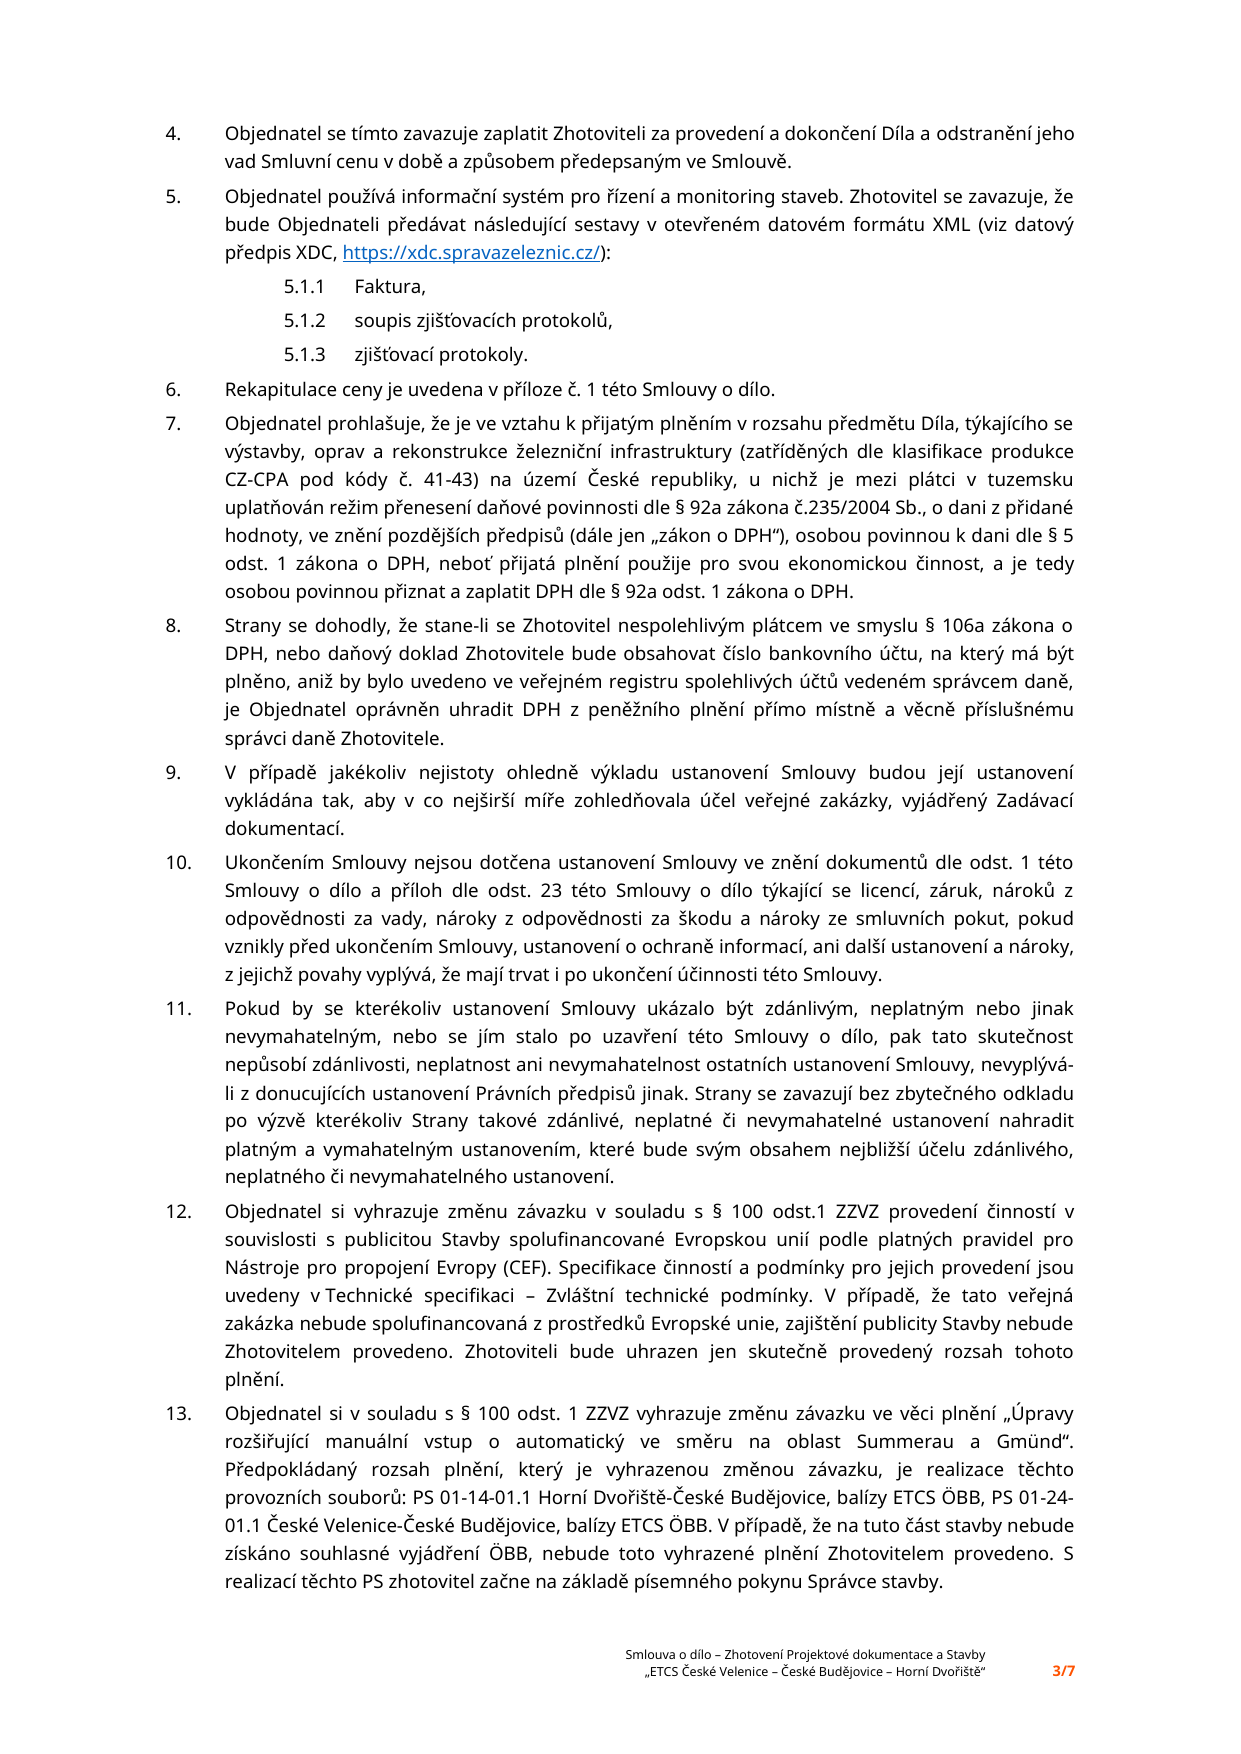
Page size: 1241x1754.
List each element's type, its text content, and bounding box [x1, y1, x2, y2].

list Strany se dohodly, že stane-li se Zhotovitel nespolehlivým plátcem ve smyslu § 106a zákona o DPH, nebo daňový doklad Zhotovitele bude obsahovat číslo bankovního účtu, na který má být plněno, aniž by bylo uvedeno ve veřejném registru spolehlivých účtů vedeném správcem daně, je Objednatel oprávněn uhradit DPH z peněžního plnění přímo místně a věcně příslušnému správci daně Zhotovitele. [165, 613, 1075, 750]
list Objednatel používá informační systém pro řízení a monitoring staveb. Zhotovitel se zavazuje, že bude Objednateli předávat následující sestavy v otevřeném datovém formátu XML (viz datový předpis XDC, https://xdc.spravazeleznic.cz/): [165, 183, 1075, 264]
list Objednatel se tímto zavazuje zaplatit Zhotoviteli za provedení a dokončení Díla a odstranění jeho vad Smluvní cenu v době a způsobem předepsaným ve Smlouvě. [165, 121, 1075, 174]
list Objednatel si v souladu s § 100 odst. 1 ZZVZ vyhrazuje změnu závazku ve věci plnění „Úpravy rozšiřující manuální vstup o automatický ve směru na oblast Summerau a Gmünd“. Předpokládaný rozsah plnění, který je vyhrazenou změnou závazku, je realizace těchto provozních souborů: PS 01-14-01.1 Horní Dvořiště-České Budějovice, balízy ETCS ÖBB, PS 01-24-01.1 České Velenice-České Budějovice, balízy ETCS ÖBB. V případě, že na tuto část stavby nebude získáno souhlasné vyjádření ÖBB, nebude toto vyhrazené plnění Zhotovitelem provedeno. S realizací těchto PS zhotovitel začne na základě písemného pokynu Správce stavby. [165, 1401, 1075, 1594]
list Ukončením Smlouvy nejsou dotčena ustanovení Smlouvy ve znění dokumentů dle odst. 1 této Smlouvy o dílo a příloh dle odst. 23 této Smlouvy o dílo týkající se licencí, záruk, nároků z odpovědnosti za vady, nároky z odpovědnosti za škodu a nároky ze smluvních pokut, pokud vznikly před ukončením Smlouvy, ustanovení o ochraně informací, ani další ustanovení a nároky, z jejichž povahy vyplývá, že mají trvat i po ukončení účinnosti této Smlouvy. [165, 849, 1075, 987]
list soupis zjišťovacích protokolů, [283, 307, 1075, 333]
list Rekapitulace ceny je uvedena v příloze č. 1 této Smlouvy o dílo. [165, 376, 1075, 402]
list Objednatel prohlašuje, že je ve vztahu k přijatým plněním v rozsahu předmětu Díla, týkajícího se výstavby, oprav a rekonstrukce železniční infrastruktury (zatříděných dle klasifikace produkce CZ-CPA pod kódy č. 41-43) na území České republiky, u nichž je mezi plátci v tuzemsku uplatňován režim přenesení daňové povinnosti dle § 92a zákona č.235/2004 Sb., o dani z přidané hodnoty, ve znění pozdějších předpisů (dále jen „zákon o DPH“), osobou povinnou k dani dle § 5 odst. 1 zákona o DPH, neboť přijatá plnění použije pro svou ekonomickou činnost, a je tedy osobou povinnou přiznat a zaplatit DPH dle § 92a odst. 1 zákona o DPH. [165, 410, 1075, 604]
list zjišťovací protokoly. [283, 342, 1075, 367]
list V případě jakékoliv nejistoty ohledně výkladu ustanovení Smlouvy budou její ustanovení vykládána tak, aby v co nejširší míře zohledňovala účel veřejné zakázky, vyjádřený Zadávací dokumentací. [165, 759, 1075, 841]
list Pokud by se kterékoliv ustanovení Smlouvy ukázalo být zdánlivým, neplatným nebo jinak nevymahatelným, nebo se jím stalo po uzavření této Smlouvy o dílo, pak tato skutečnost nepůsobí zdánlivosti, neplatnost ani nevymahatelnost ostatních ustanovení Smlouvy, nevyplývá-li z donucujících ustanovení Právních předpisů jinak. Strany se zavazují bez zbytečného odkladu po výzvě kterékoliv Strany takové zdánlivé, neplatné či nevymahatelné ustanovení nahradit platným a vymahatelným ustanovením, které bude svým obsahem nejbližší účelu zdánlivého, neplatného či nevymahatelného ustanovení. [165, 996, 1075, 1189]
list Faktura, [283, 273, 1075, 299]
list Objednatel si vyhrazuje změnu závazku v souladu s § 100 odst.1 ZZVZ provedení činností v souvislosti s publicitou Stavby spolufinancované Evropskou unií podle platných pravidel pro Nástroje pro propojení Evropy (CEF). Specifikace činností a podmínky pro jejich provedení jsou uvedeny v Technické specifikaci – Zvláštní technické podmínky. V případě, že tato veřejná zakázka nebude spolufinancovaná z prostředků Evropské unie, zajištění publicity Stavby nebude Zhotovitelem provedeno. Zhotoviteli bude uhrazen jen skutečně provedený rozsah tohoto plnění. [165, 1198, 1075, 1392]
